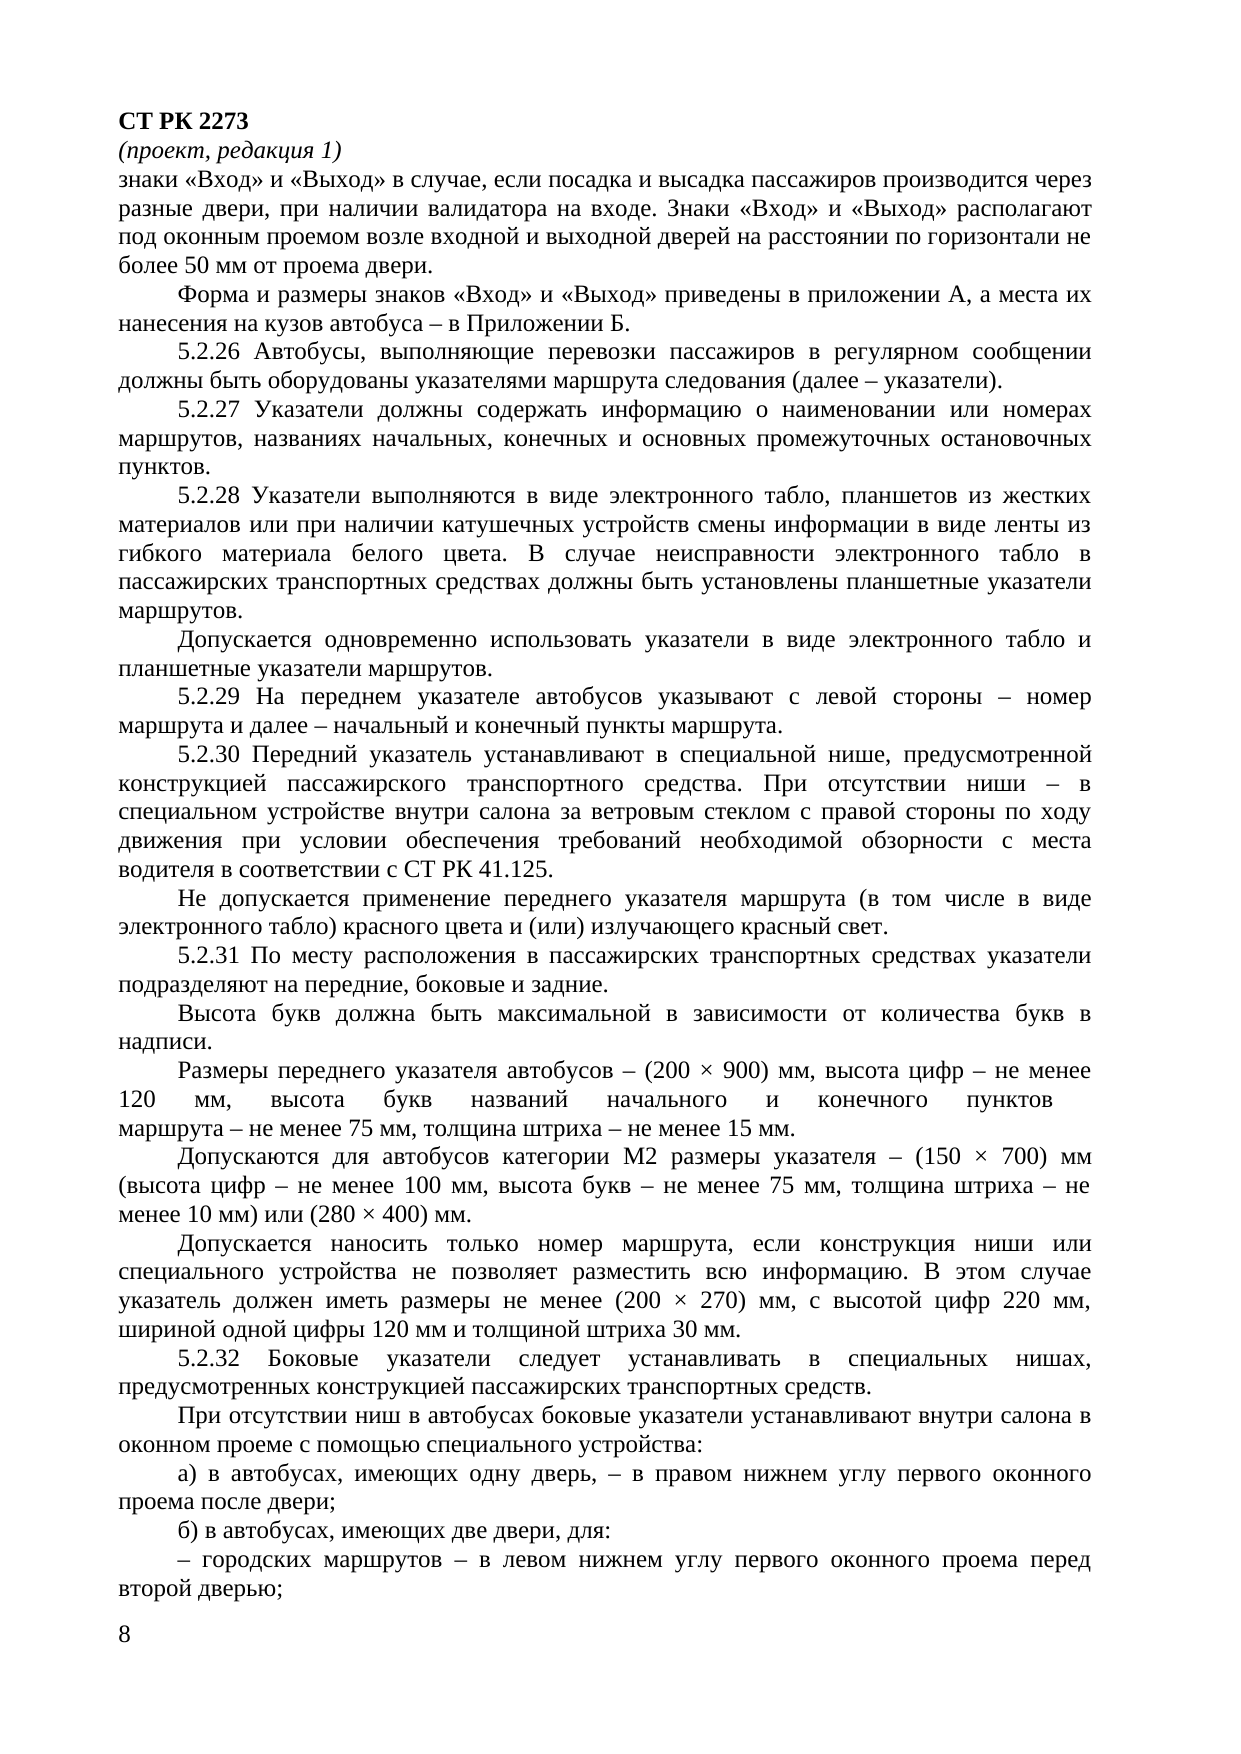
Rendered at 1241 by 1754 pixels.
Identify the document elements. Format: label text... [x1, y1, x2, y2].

text 5.2.27 Указатели должны содержать информацию о наименовании или номерах маршрутов, названиях начальных, конечных и основных промежуточных остановочных пунктов. [118, 394, 1092, 480]
text Допускается наносить только номер маршрута, если конструкция ниши или специального устройства не позволяет разместить всю информацию. В этом случае указатель должен иметь размеры не менее (200 × 270) мм, с высотой цифр 220 мм, шириной одной цифры 120 мм и толщиной штриха 30 мм. [118, 1228, 1092, 1343]
text 5.2.26 Автобусы, выполняющие перевозки пассажиров в регулярном сообщении должны быть оборудованы указателями маршрута следования (далее – указатели). [118, 336, 1092, 394]
text Не допускается применение переднего указателя маршрута (в том числе в виде электронного табло) красного цвета и (или) излучающего красный свет. [118, 883, 1092, 940]
text Допускаются для автобусов категории М2 размеры указателя – (150 × 700) мм (высота цифр – не менее 100 мм, высота букв – не менее 75 мм, толщина штриха – не менее 10 мм) или (280 × 400) мм. [118, 1141, 1092, 1228]
text – городских маршрутов – в левом нижнем углу первого оконного проема перед второй дверью; [118, 1544, 1092, 1601]
text б) в автобусах, имеющих две двери, для: [118, 1515, 1092, 1544]
text Форма и размеры знаков «Вход» и «Выход» приведены в приложении А, а места их нанесения на кузов автобуса – в Приложении Б. [118, 279, 1092, 336]
text Высота букв должна быть максимальной в зависимости от количества букв в надписи. [118, 998, 1092, 1055]
text Допускается одновременно использовать указатели в виде электронного табло и планшетные указатели маршрутов. [118, 624, 1092, 681]
text 5.2.30 Передний указатель устанавливают в специальной нише, предусмотренной конструкцией пассажирского транспортного средства. При отсутствии ниши – в специальном устройстве внутри салона за ветровым стеклом с правой стороны по ходу движения при условии обеспечения требований необходимой обзорности с места водителя в соответствии с СТ РК 41.125. [118, 739, 1092, 883]
text 5.2.31 По месту расположения в пассажирских транспортных средствах указатели подразделяют на передние, боковые и задние. [118, 940, 1092, 998]
text 5.2.29 На переднем указателе автобусов указывают с левой стороны – номер маршрута и далее – начальный и конечный пункты маршрута. [118, 681, 1092, 739]
text 5.2.32 Боковые указатели следует устанавливать в специальных нишах, предусмотренных конструкцией пассажирских транспортных средств. [118, 1343, 1092, 1400]
text При отсутствии ниш в автобусах боковые указатели устанавливают внутри салона в оконном проеме с помощью специального устройства: [118, 1400, 1092, 1458]
text 5.2.28 Указатели выполняются в виде электронного табло, планшетов из жестких материалов или при наличии катушечных устройств смены информации в виде ленты из гибкого материала белого цвета. В случае неисправности электронного табло в пассажирских транспортных средствах должны быть установлены планшетные указатели маршрутов. [118, 480, 1092, 624]
text а) в автобусах, имеющих одну дверь, – в правом нижнем углу первого оконного проема после двери; [118, 1458, 1092, 1515]
text Размеры переднего указателя автобусов – (200 × 900) мм, высота цифр – не менее 120 мм, высота букв названий начального и конечного пунктов маршрута – не менее 75 мм, толщина штриха – не менее 15 мм. [118, 1055, 1092, 1141]
